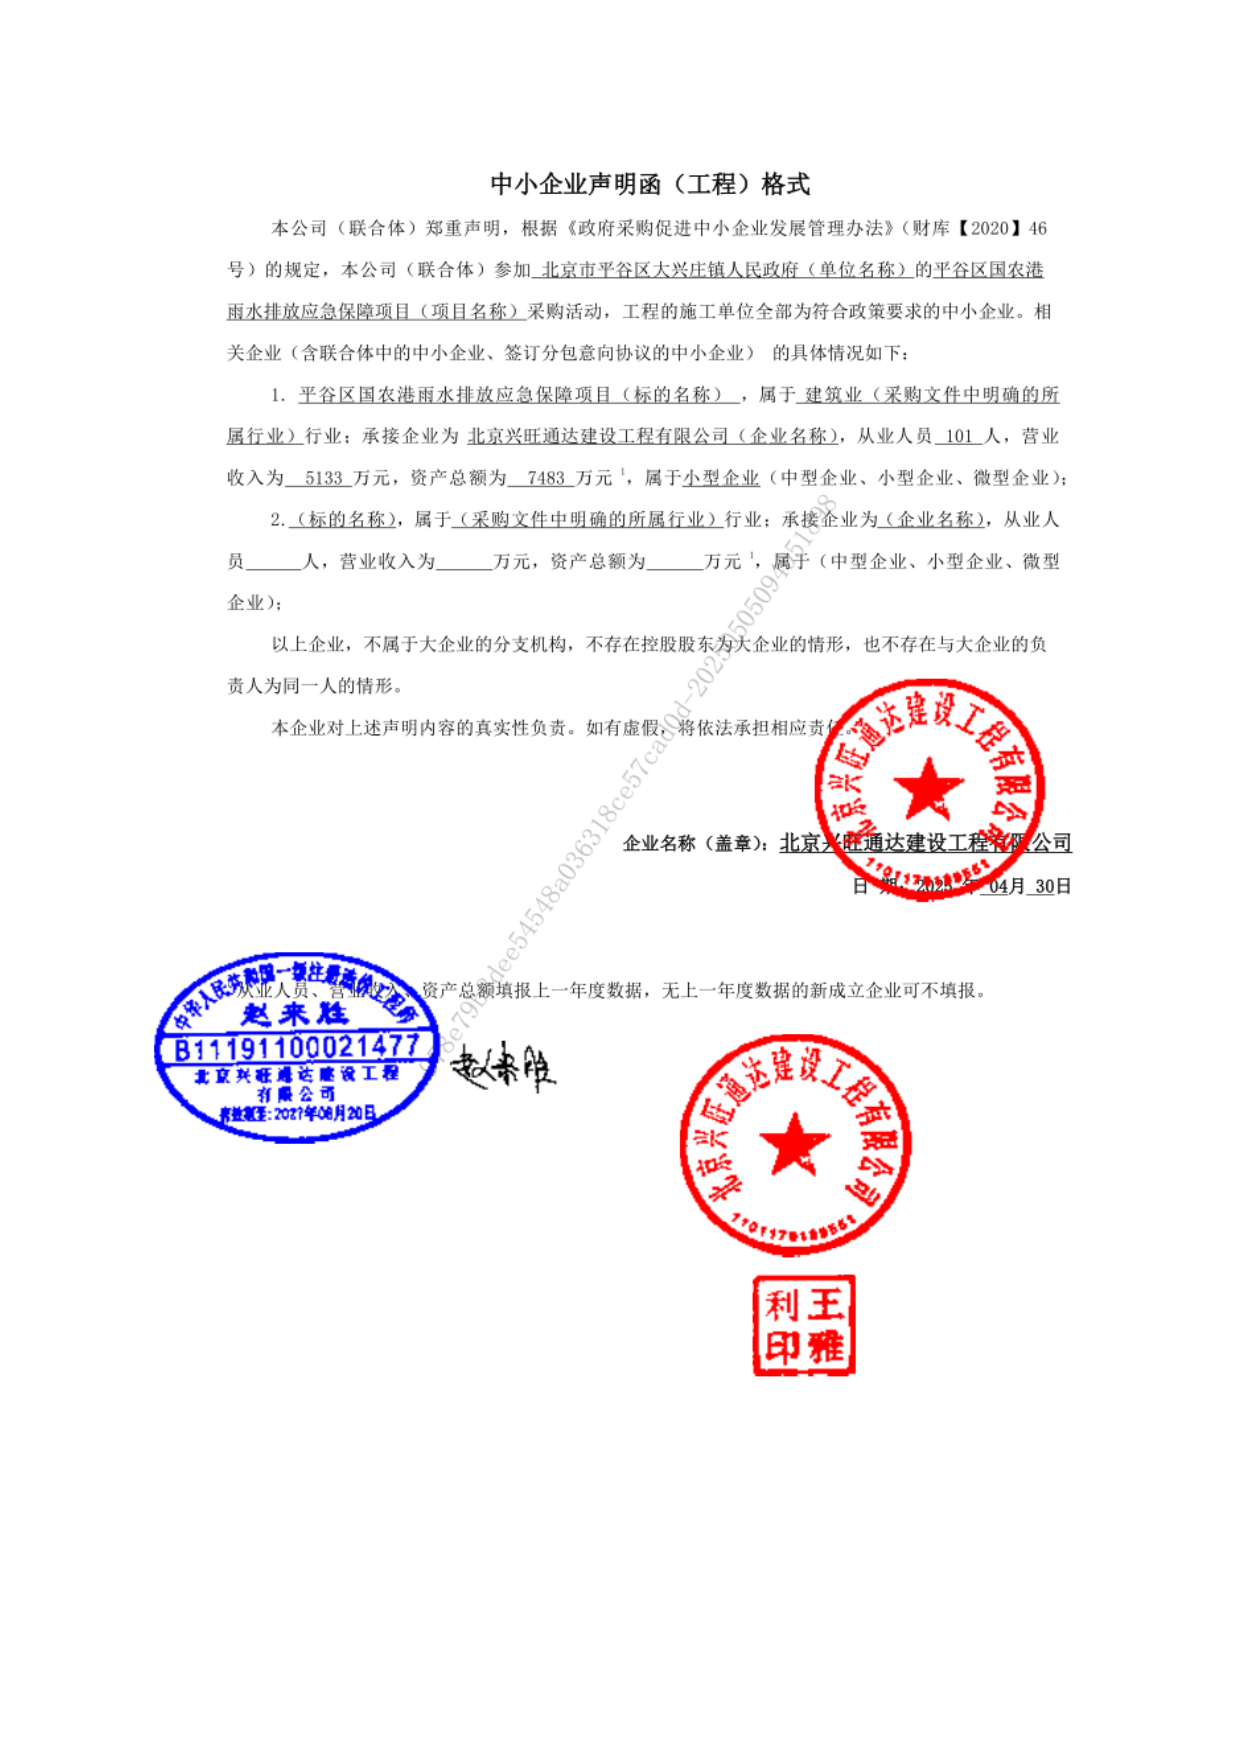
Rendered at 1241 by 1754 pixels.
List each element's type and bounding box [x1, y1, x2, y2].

picture [112, 162, 1128, 1395]
